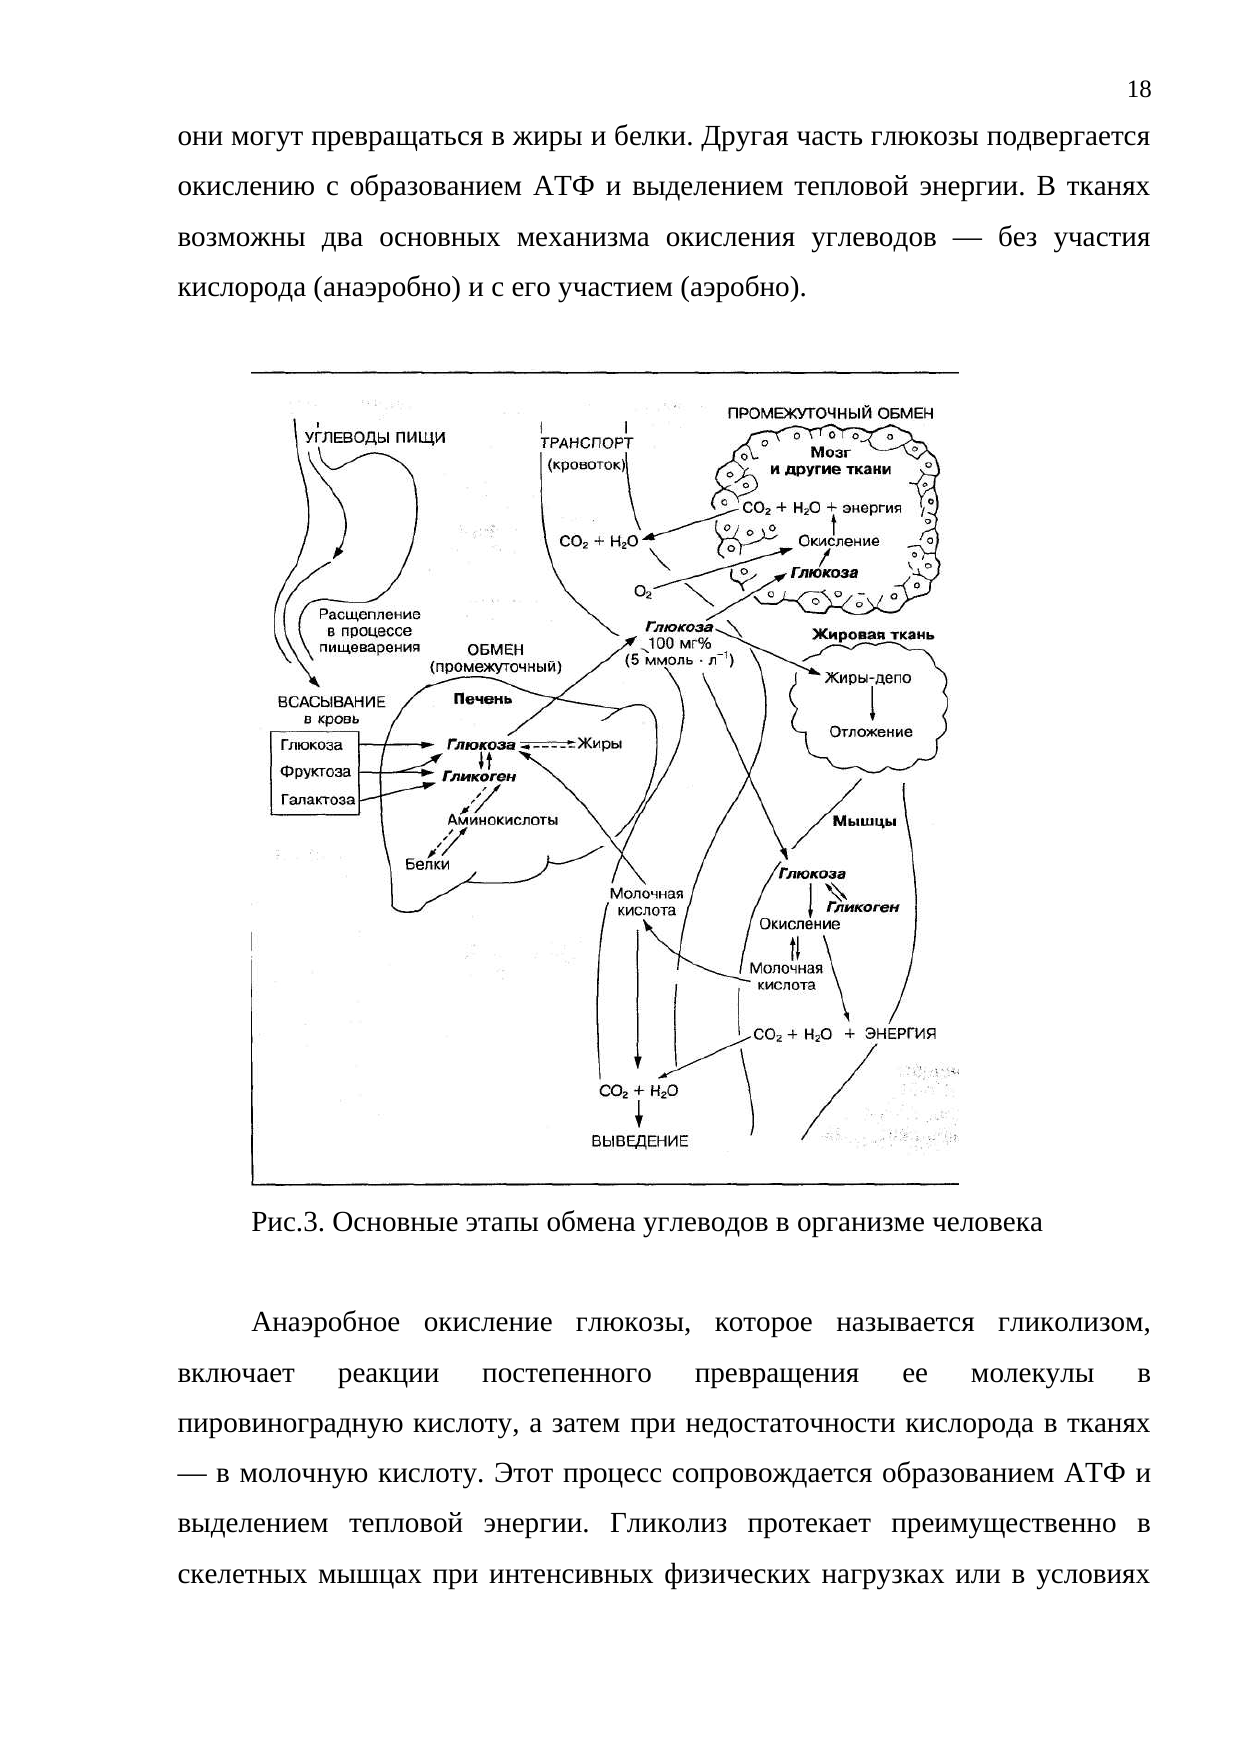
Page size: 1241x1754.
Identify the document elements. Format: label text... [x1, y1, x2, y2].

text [177, 1304, 1152, 1589]
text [177, 118, 1152, 303]
text Рис.3. Основные этапы обмена углеводов в организме человека [177, 1204, 1152, 1237]
picture [251, 369, 959, 1187]
